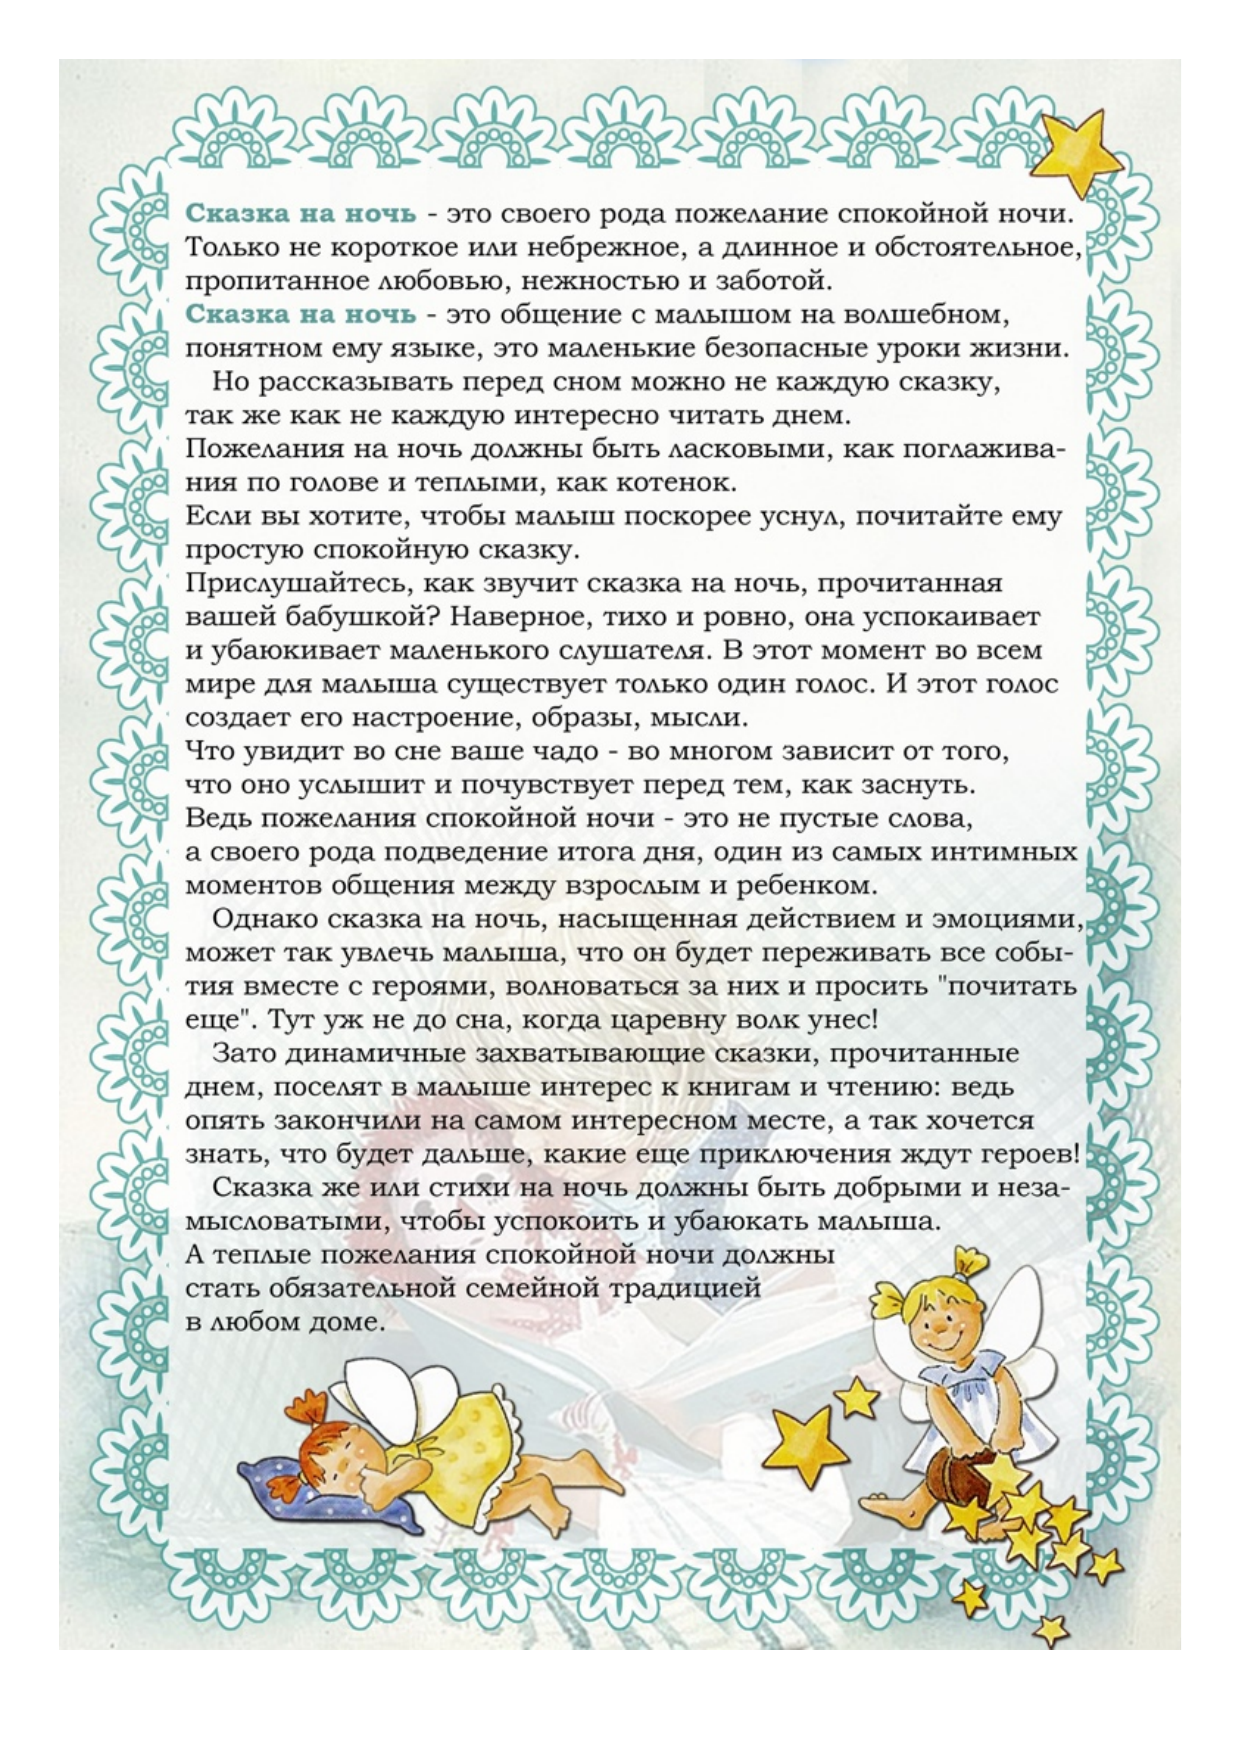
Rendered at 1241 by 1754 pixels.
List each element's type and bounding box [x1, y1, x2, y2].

picture [59, 59, 1182, 1650]
